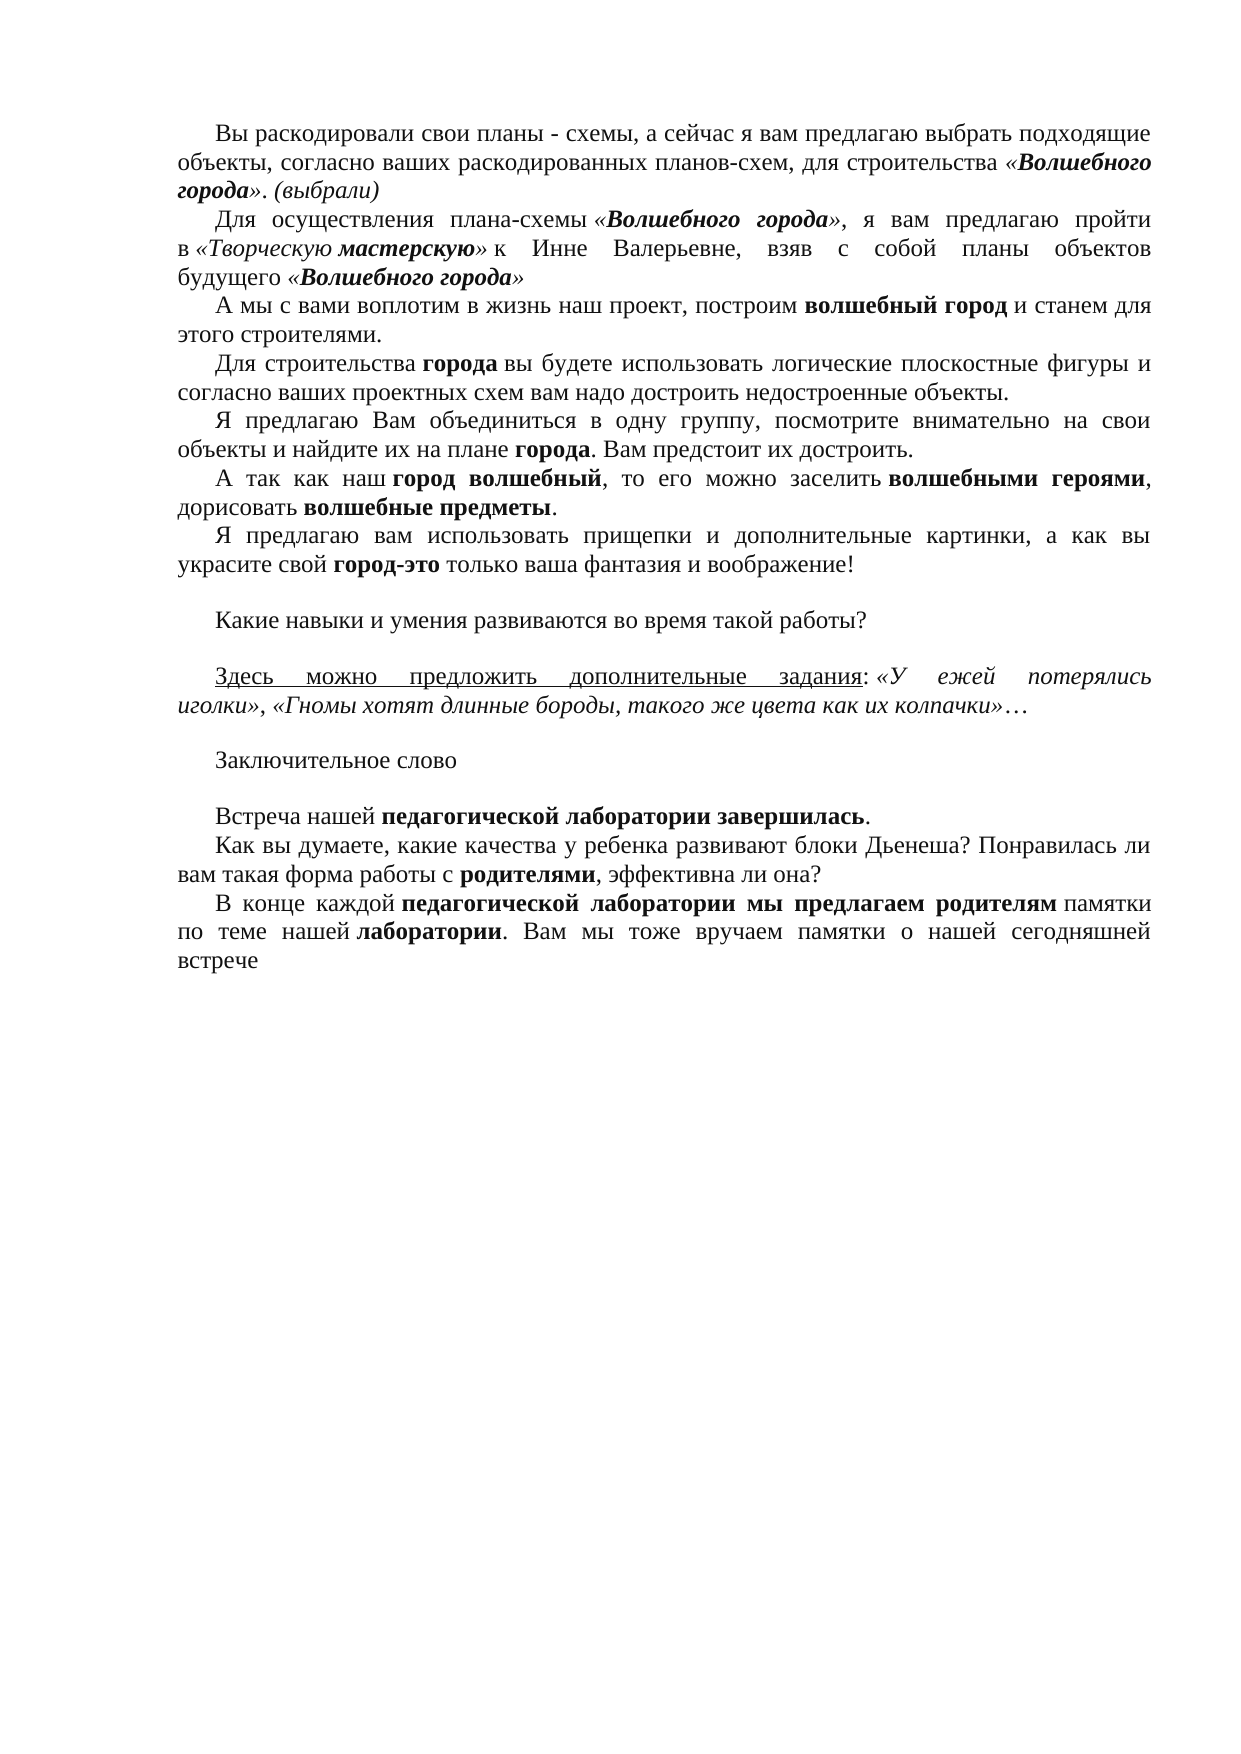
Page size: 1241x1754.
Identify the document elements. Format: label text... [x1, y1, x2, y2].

text Как вы думаете, какие качества у ребенка развивают блоки Дьенеша? Понравилась ли вам такая форма работы с родителями, эффективна ли она? [177, 830, 1152, 888]
text Какие навыки и умения развиваются во время такой работы? [177, 605, 1152, 634]
text Вы раскодировали свои планы - схемы, а сейчас я вам предлагаю выбрать подходящие объекты, согласно ваших раскодированных планов-схем, для строительства «Волшебного города». (выбрали) [177, 118, 1152, 204]
text В конце каждой педагогической лаборатории мы предлагаем родителям памятки по теме нашей лаборатории. Вам мы тоже вручаем памятки о нашей сегодняшней встрече [177, 888, 1152, 974]
text А мы с вами воплотим в жизнь наш проект, построим волшебный город и станем для этого строителями. [177, 291, 1152, 348]
text Здесь можно предложить дополнительные задания: «У ежей потерялись иголки», «Гномы хотят длинные бороды, такого же цвета как их колпачки»… [177, 661, 1152, 718]
text Заключительное слово [177, 746, 1152, 774]
text Я предлагаю Вам объединиться в одну группу, посмотрите внимательно на свои объекты и найдите их на плане города. Вам предстоит их достроить. [177, 406, 1152, 463]
text Я предлагаю вам использовать прищепки и дополнительные картинки, а как вы украсите свой город-это только ваша фантазия и воображение! [177, 521, 1152, 578]
text Для осуществления плана-схемы «Волшебного города», я вам предлагаю пройти в «Творческую мастерскую» к Инне Валерьевне, взяв с собой планы объектов будущего «Волшебного города» [177, 204, 1152, 291]
text А так как наш город волшебный, то его можно заселить волшебными героями, дорисовать волшебные предметы. [177, 463, 1152, 521]
text Для строительства города вы будете использовать логические плоскостные фигуры и согласно ваших проектных схем вам надо достроить недостроенные объекты. [177, 348, 1152, 406]
text Встреча нашей педагогической лаборатории завершилась. [177, 801, 1152, 830]
